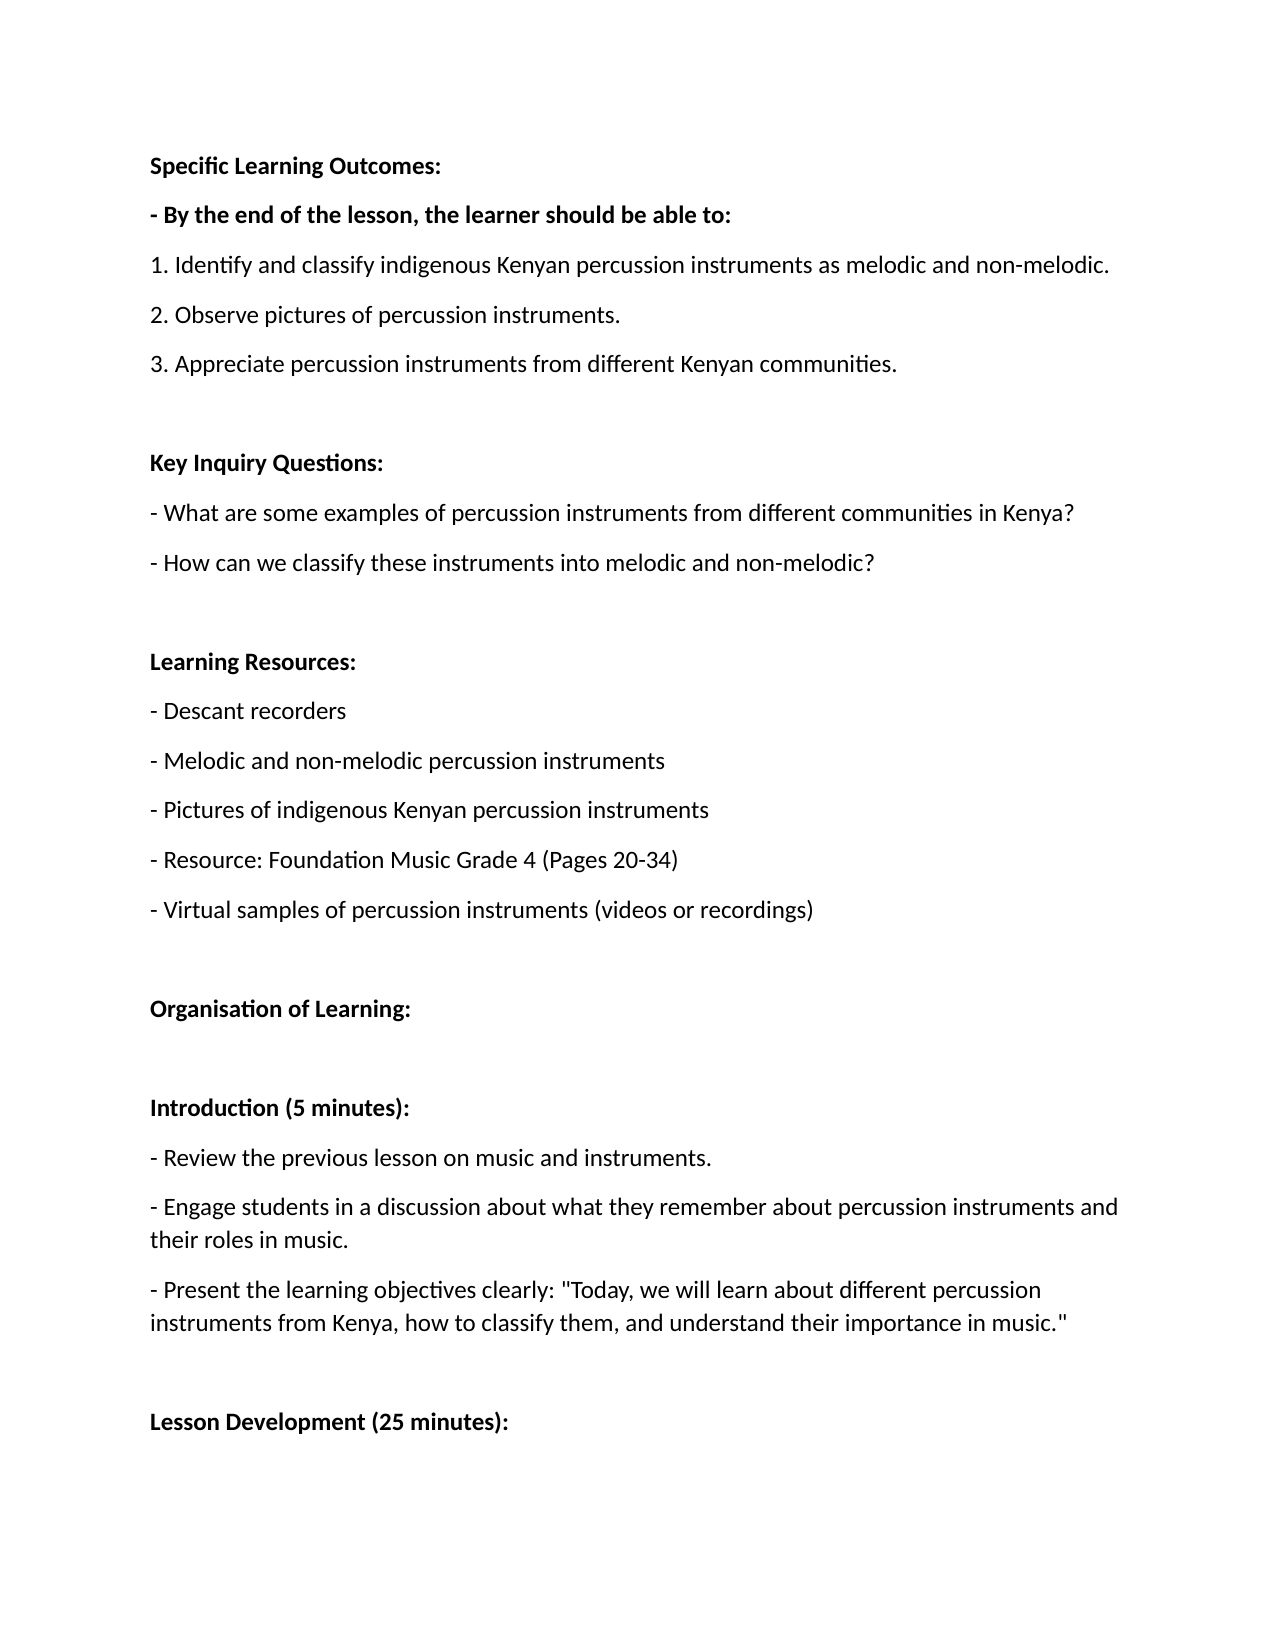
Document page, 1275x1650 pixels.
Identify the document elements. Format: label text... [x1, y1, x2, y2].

text 3. Appreciate percussion instruments from different Kenyan communities. [150, 348, 1125, 379]
text - How can we classify these instruments into melodic and non-melodic? [150, 547, 1125, 577]
text Key Inquiry Questions: [150, 447, 1125, 478]
text - Melodic and non-melodic percussion instruments [150, 745, 1125, 776]
text - Review the previous lesson on music and instruments. [150, 1142, 1125, 1172]
text - Pictures of indigenous Kenyan percussion instruments [150, 794, 1125, 825]
text 2. Observe pictures of percussion instruments. [150, 299, 1125, 329]
text - Descant recorders [150, 695, 1125, 726]
text - What are some examples of percussion instruments from different communities in Kenya? [150, 497, 1125, 528]
text - By the end of the lesson, the learner should be able to: [150, 199, 1125, 230]
text - Virtual samples of percussion instruments (videos or recordings) [150, 894, 1125, 924]
text - Present the learning objectives clearly: "Today, we will learn about different percussion instruments from Kenya, how to classify them, and understand their importance in music." [150, 1274, 1125, 1337]
text Lesson Development (25 minutes): [150, 1406, 1125, 1436]
text 1. Identify and classify indigenous Kenyan percussion instruments as melodic and non-melodic. [150, 249, 1125, 280]
text Learning Resources: [150, 646, 1125, 676]
text Specific Learning Outcomes: [150, 150, 1125, 181]
text - Resource: Foundation Music Grade 4 (Pages 20-34) [150, 844, 1125, 875]
text Organisation of Learning: [150, 993, 1125, 1023]
text - Engage students in a discussion about what they remember about percussion instruments and their roles in music. [150, 1191, 1125, 1255]
text Introduction (5 minutes): [150, 1092, 1125, 1123]
